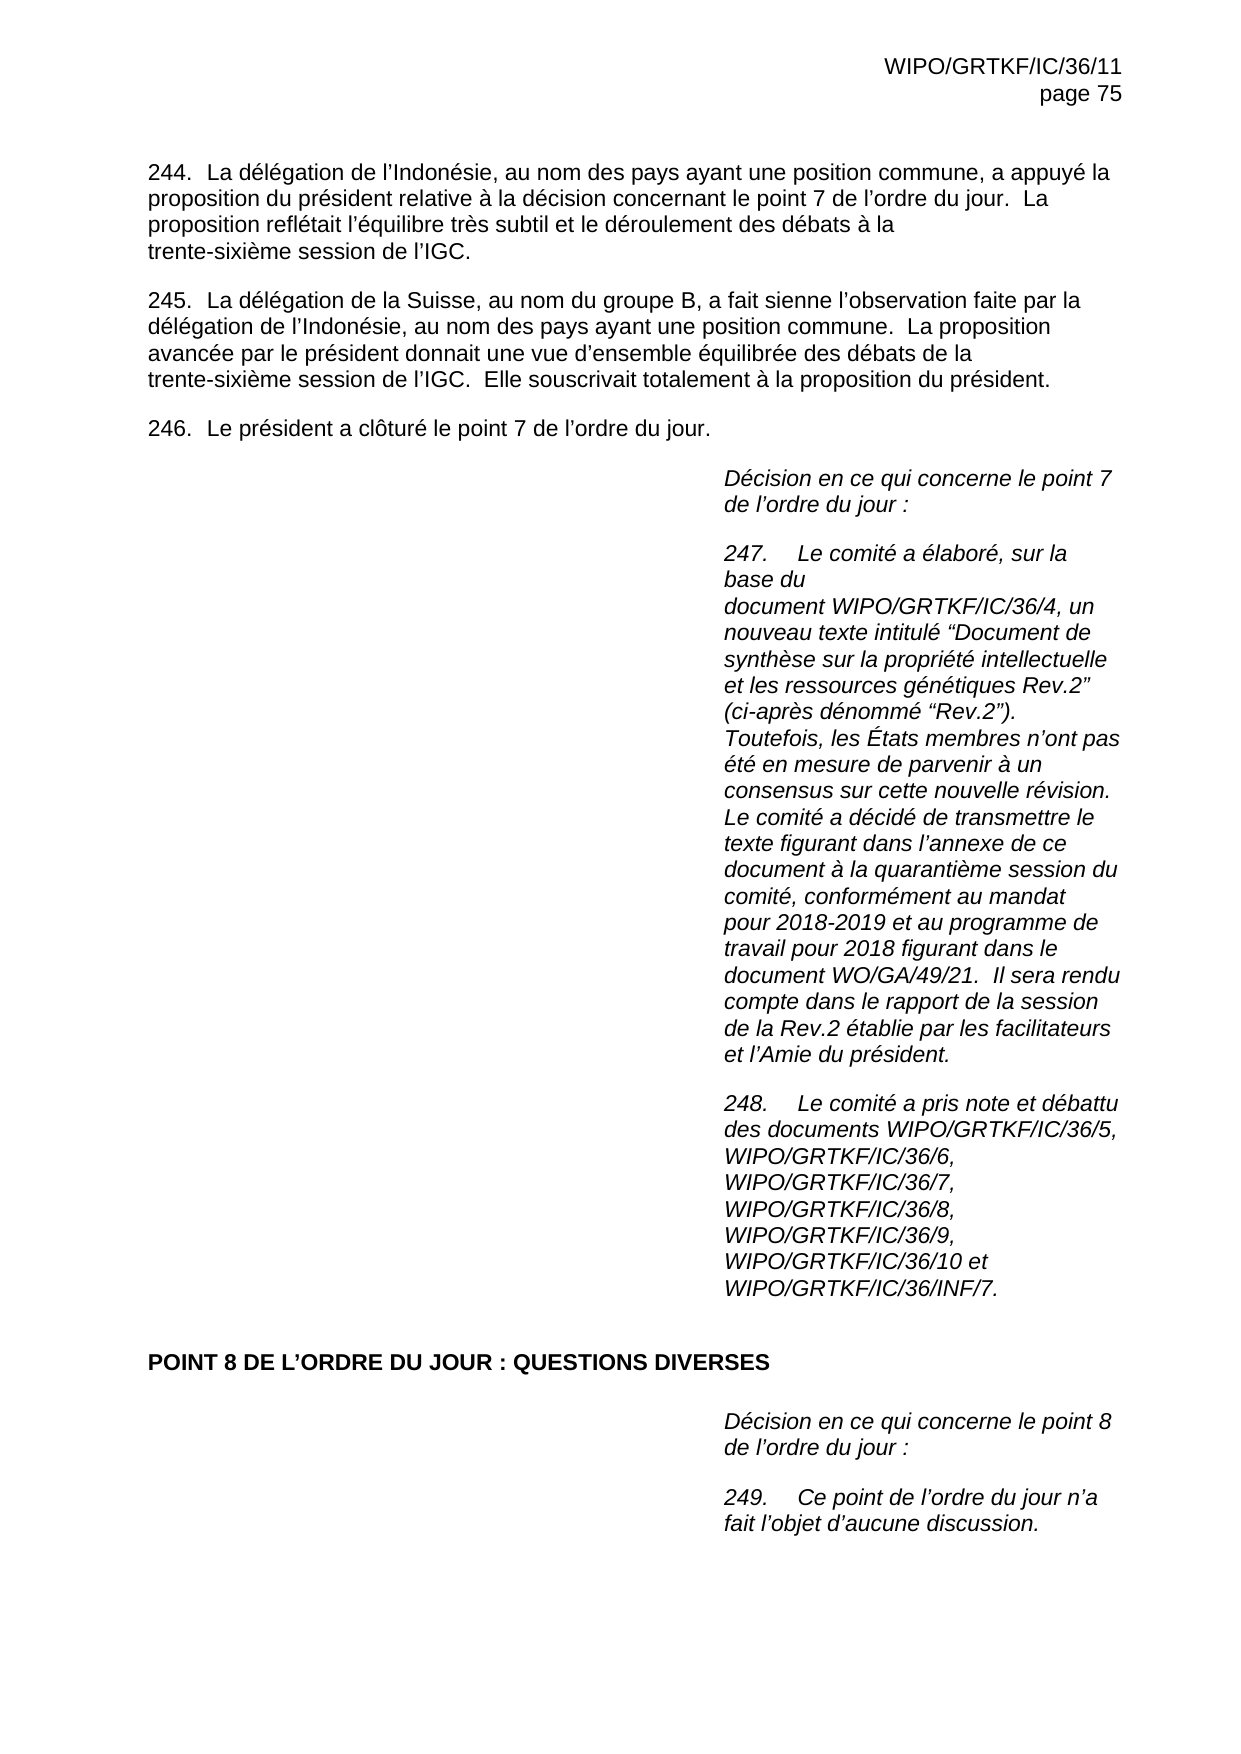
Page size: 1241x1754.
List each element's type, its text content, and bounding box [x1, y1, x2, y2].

text Le comité a pris note et débattu des documents WIPO/GRTKF/IC/36/5, WIPO/GRTKF/IC/36/6, WIPO/GRTKF/IC/36/7, WIPO/GRTKF/IC/36/8, WIPO/GRTKF/IC/36/9, WIPO/GRTKF/IC/36/10 et WIPO/GRTKF/IC/36/INF/7. [724, 1090, 1122, 1301]
text Le président a clôturé le point 7 de l’ordre du jour. [148, 415, 1122, 442]
list Décision en ce qui concerne le point 8 de l’ordre du jour : [724, 1408, 1122, 1461]
text Ce point de l’ordre du jour n’a fait l’objet d’aucune discussion. [724, 1483, 1122, 1536]
subtitle Point 8 de l’ordre du jour : questions diverses [148, 1349, 1122, 1375]
text La délégation de l’Indonésie, au nom des pays ayant une position commune, a appuyé la proposition du président relative à la décision concernant le point 7 de l’ordre du jour. La proposition reflétait l’équilibre très subtil et le déroulement des débats à la trente-sixième session de l’IGC. [148, 158, 1122, 264]
text Le comité a élaboré, sur la base du document WIPO/GRTKF/IC/36/4, un nouveau texte intitulé “Document de synthèse sur la propriété intellectuelle et les ressources génétiques Rev.2” (ci-après dénommé “Rev.2”). Toutefois, les États membres n’ont pas été en mesure de parvenir à un consensus sur cette nouvelle révision. Le comité a décidé de transmettre le texte figurant dans l’annexe de ce document à la quarantième session du comité, conformément au mandat pour 2018-2019 et au programme de travail pour 2018 figurant dans le document WO/GA/49/21. Il sera rendu compte dans le rapport de la session de la Rev.2 établie par les facilitateurs et l’Amie du président. [724, 540, 1122, 1067]
text La délégation de la Suisse, au nom du groupe B, a fait sienne l’observation faite par la délégation de l’Indonésie, au nom des pays ayant une position commune. La proposition avancée par le président donnait une vue d’ensemble équilibrée des débats de la trente-sixième session de l’IGC. Elle souscrivait totalement à la proposition du président. [148, 287, 1122, 392]
list Décision en ce qui concerne le point 7 de l’ordre du jour : [724, 464, 1122, 517]
